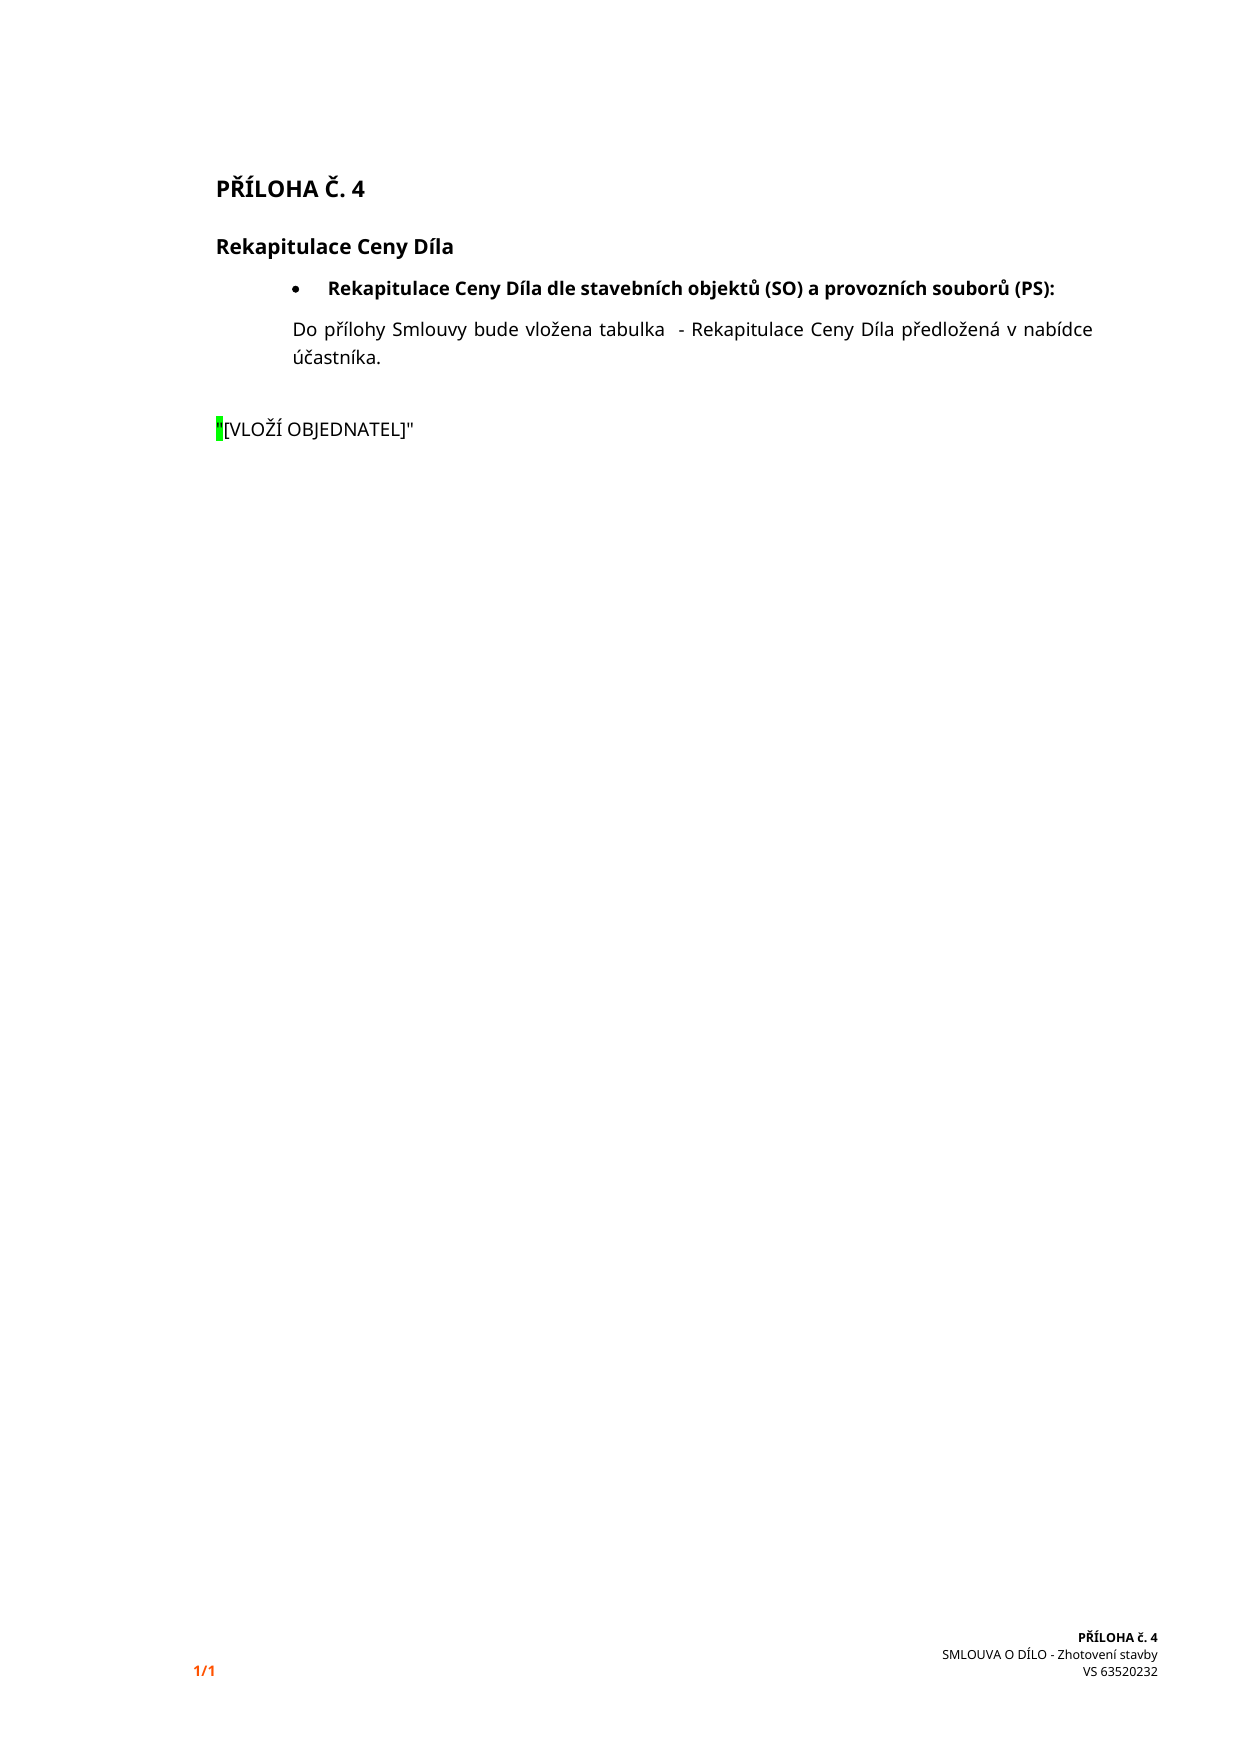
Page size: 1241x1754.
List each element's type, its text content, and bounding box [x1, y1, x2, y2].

text Rekapitulace Ceny Díla [216, 232, 1093, 260]
text Příloha č. 4 [216, 172, 1093, 204]
text Do přílohy Smlouvy bude vložena tabulka - Rekapitulace Ceny Díla předložená v nabídce účastníka. [292, 316, 1093, 370]
text Rekapitulace Ceny Díla dle stavebních objektů (SO) a provozních souborů (PS): [292, 276, 1093, 301]
